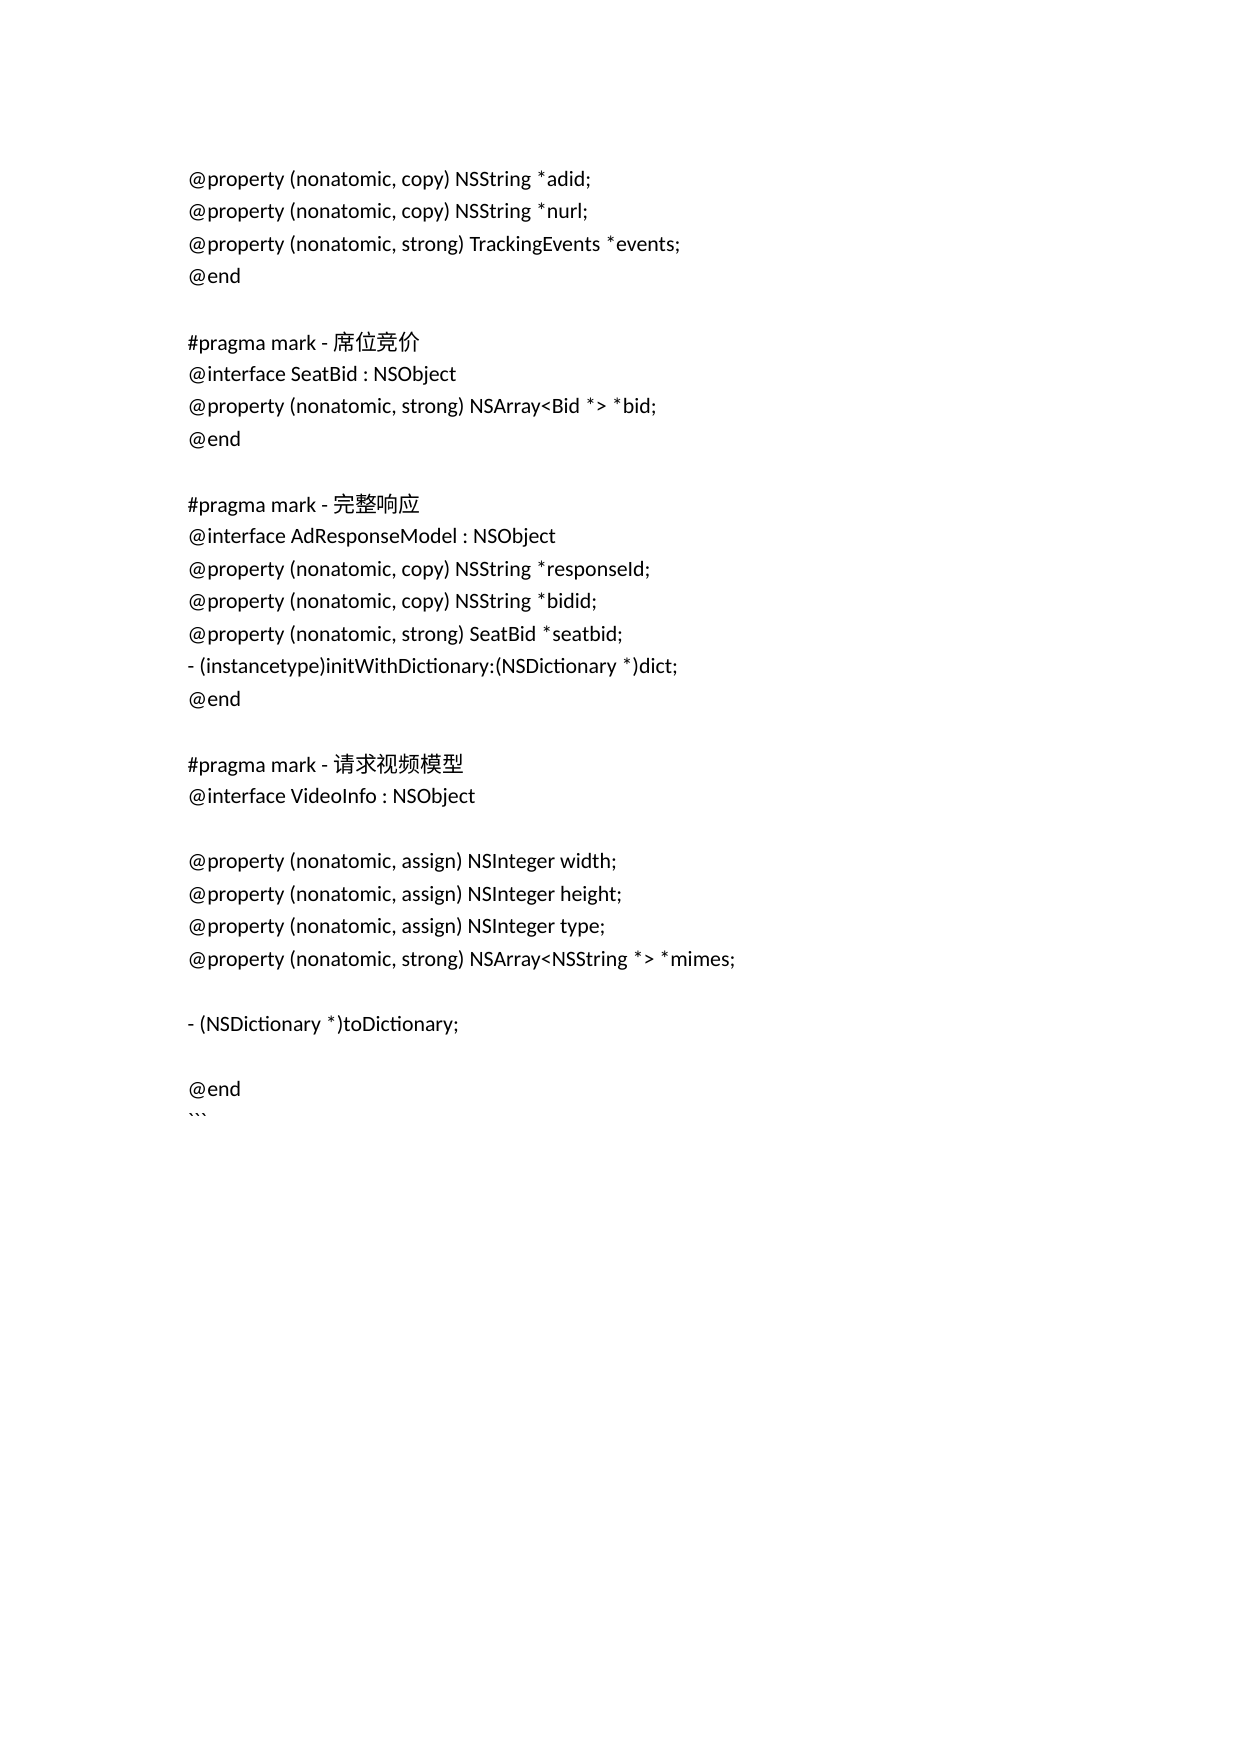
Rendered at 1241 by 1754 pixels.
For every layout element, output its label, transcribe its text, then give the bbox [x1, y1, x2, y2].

list - (instancetype)initWithDictionary:(NSDictionary *)dict; [187, 649, 1053, 682]
list @end [187, 259, 1053, 292]
list @interface SeatBid : NSObject [187, 357, 1053, 389]
list @property (nonatomic, copy) NSString *nurl; [187, 194, 1053, 227]
list @interface VideoInfo : NSObject [187, 779, 1053, 812]
list @property (nonatomic, strong) NSArray<NSString *> *mimes; [187, 942, 1053, 974]
list @property (nonatomic, copy) NSString *responseId; [187, 552, 1053, 584]
list ``` [187, 1104, 1053, 1137]
list @property (nonatomic, copy) NSString *adid; [187, 162, 1053, 194]
list - (NSDictionary *)toDictionary; [187, 1007, 1053, 1039]
list @property (nonatomic, assign) NSInteger type; [187, 909, 1053, 942]
list @property (nonatomic, assign) NSInteger width; [187, 844, 1053, 877]
list @property (nonatomic, strong) TrackingEvents *events; [187, 227, 1053, 259]
list #pragma mark - 席位竞价 [187, 324, 1053, 357]
list @end [187, 682, 1053, 714]
list @property (nonatomic, strong) SeatBid *seatbid; [187, 617, 1053, 649]
list #pragma mark - 完整响应 [187, 487, 1053, 519]
list @end [187, 1072, 1053, 1104]
list @property (nonatomic, copy) NSString *bidid; [187, 584, 1053, 617]
list @property (nonatomic, assign) NSInteger height; [187, 877, 1053, 909]
list @interface AdResponseModel : NSObject [187, 519, 1053, 552]
list @property (nonatomic, strong) NSArray<Bid *> *bid; [187, 389, 1053, 422]
list @end [187, 422, 1053, 454]
list #pragma mark - 请求视频模型 [187, 747, 1053, 779]
